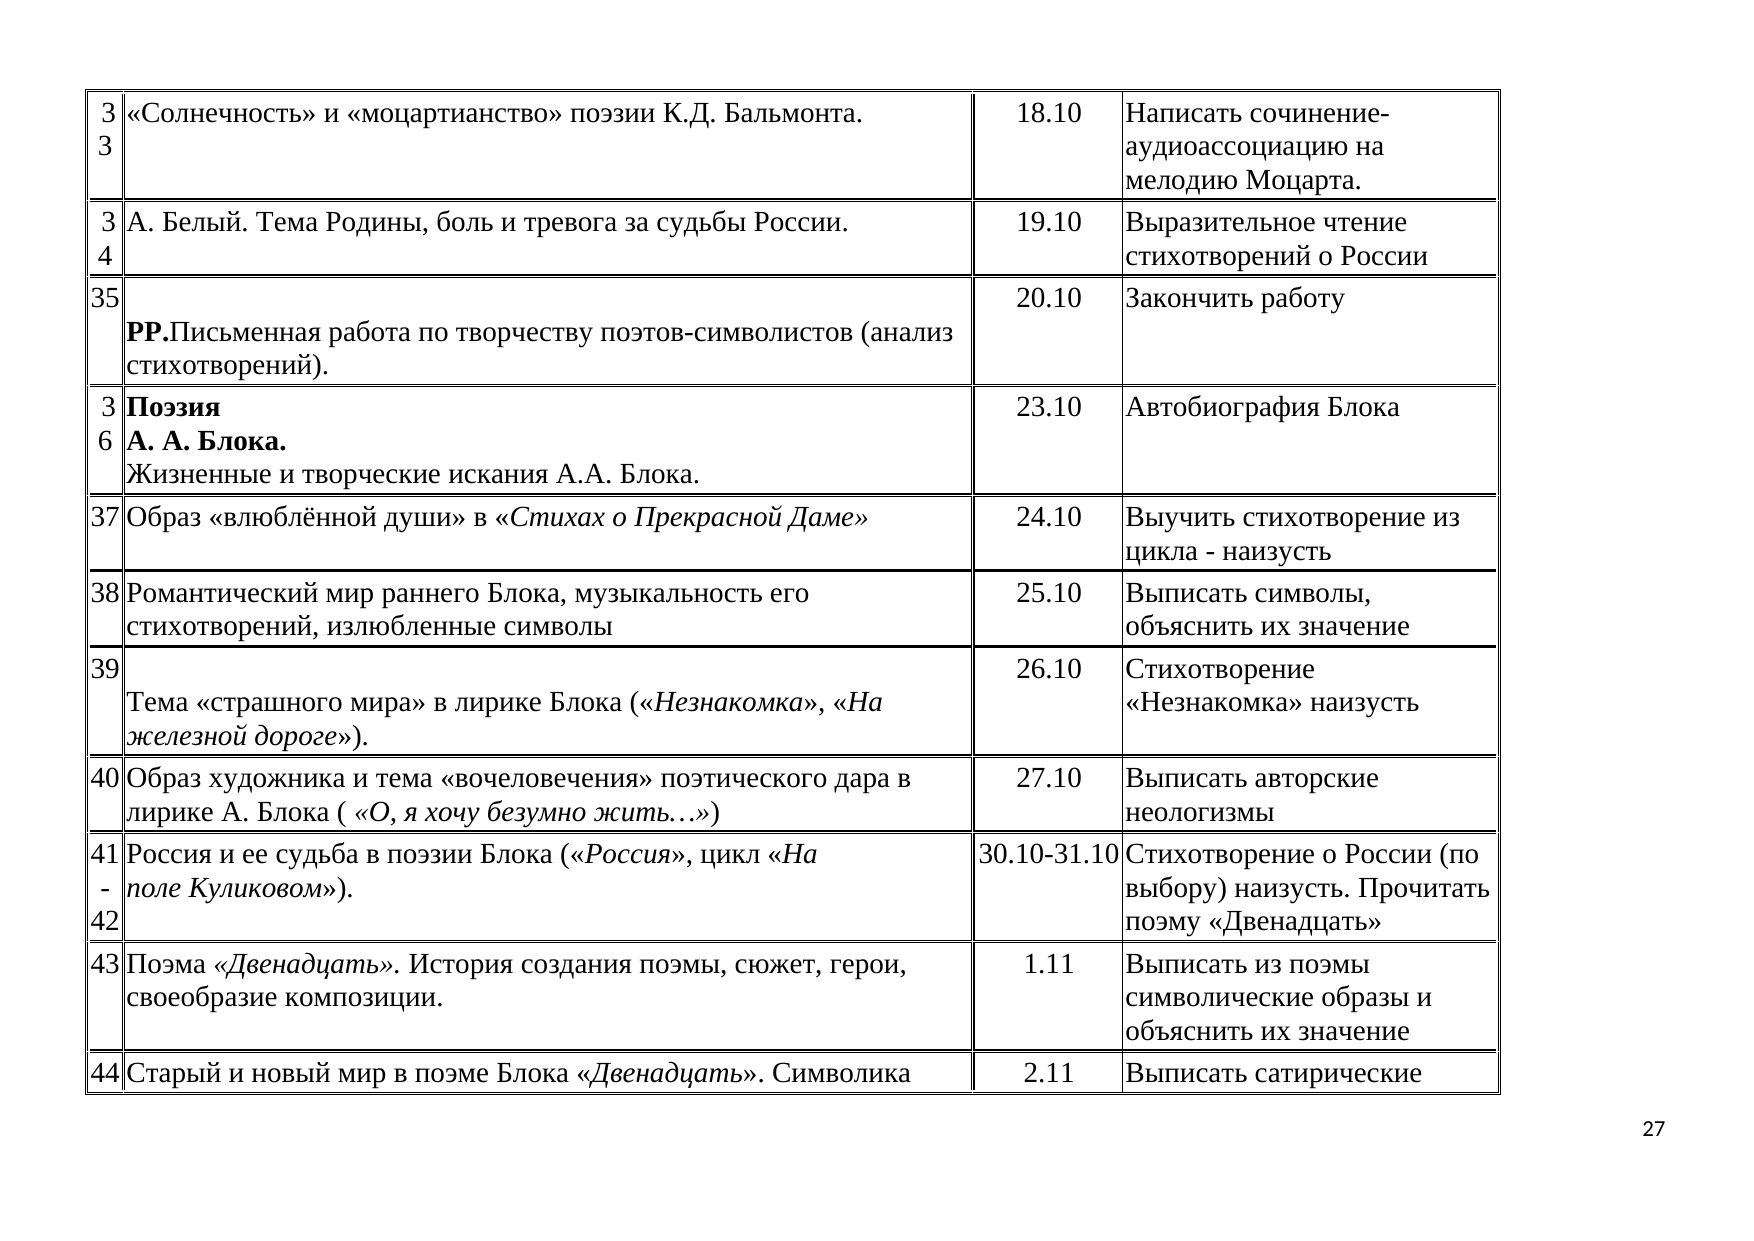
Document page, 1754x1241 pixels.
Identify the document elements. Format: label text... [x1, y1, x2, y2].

table_cell 23.10 [975, 387, 1122, 493]
table_cell 1.11 [975, 943, 1122, 1049]
table_cell 43 [86, 940, 123, 1049]
table_cell 38 [88, 569, 122, 645]
table_cell А. Белый. Тема Родины, боль и тревога за судьбы России. [125, 202, 971, 274]
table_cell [124, 1049, 973, 1092]
table_cell 41-42 [88, 830, 122, 940]
table_cell 26.10 [975, 648, 1122, 754]
table_cell Образ художника и тема «вочеловечения» поэтического дара в лирике А. Блока ( «О, я хочу безумно жить…») [125, 758, 971, 830]
table_cell 33 [88, 92, 123, 198]
table_cell РР.Письменная работа по творчеству поэтов-символистов (анализ стихотворений). [125, 278, 971, 383]
table_cell 2.11 [973, 1053, 1122, 1092]
table_cell Закончить работу [1123, 274, 1498, 383]
table_cell Автобиография Блока [1123, 384, 1498, 493]
table_cell 37 [88, 493, 122, 569]
table_cell 30.10-31.10 [975, 834, 1122, 940]
table_cell Тема «страшного мира» в лирике Блока («Незнакомка», «На железной дороге»). [125, 648, 971, 754]
table_cell 18.10 [973, 92, 1122, 198]
table_cell 44-45 [88, 1049, 123, 1092]
table_cell Выписать авторские неологизмы [1123, 754, 1498, 830]
table_cell Поэзия А. А. Блока. Жизненные и творческие искания А.А. Блока. [125, 387, 971, 493]
table_cell 25.10 [975, 572, 1122, 645]
table_cell 39 [88, 645, 122, 754]
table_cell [1123, 1049, 1498, 1092]
table_cell «Солнечность» и «моцартианство» поэзии К.Д. Бальмонта. [124, 90, 973, 198]
table_cell 40 [88, 754, 122, 830]
table_cell 36 [88, 384, 122, 493]
table_cell Выразительное чтение стихотворений о России [1123, 198, 1498, 274]
table_cell Россия и ее судьба в поэзии Блока («Россия», цикл «На поле Куликовом»). [125, 834, 971, 940]
table_cell 19.10 [975, 202, 1122, 274]
table_cell 27.10 [975, 758, 1122, 830]
table_cell Выучить стихотворение из цикла - наизусть [1123, 493, 1498, 569]
table_cell Образ «влюблённой души» в «Стихах о Прекрасной Даме» [125, 497, 971, 569]
table_cell Написать сочинение-аудиоассоциацию на мелодию Моцарта. [1123, 92, 1498, 198]
table_cell Стихотворение о России (по выбору) наизусть. Прочитать поэму «Двенадцать» [1123, 830, 1498, 940]
table_cell Романтический мир раннего Блока, музыкальность его стихотворений, излюбленные символы [125, 572, 971, 645]
table_cell Стихотворение «Незнакомка» наизусть [1123, 645, 1498, 754]
table_cell Поэма «Двенадцать». История создания поэмы, сюжет, герои, своеобразие композиции. [125, 943, 971, 1049]
table_cell 24.10 [975, 497, 1122, 569]
table_cell Выписать из поэмы символические образы и объяснить их значение [1123, 940, 1499, 1049]
table_cell 20.10 [975, 278, 1122, 383]
table_cell 34 [88, 198, 122, 274]
table_cell 35 [88, 274, 122, 383]
table_cell Выписать символы, объяснить их значение [1123, 569, 1498, 645]
